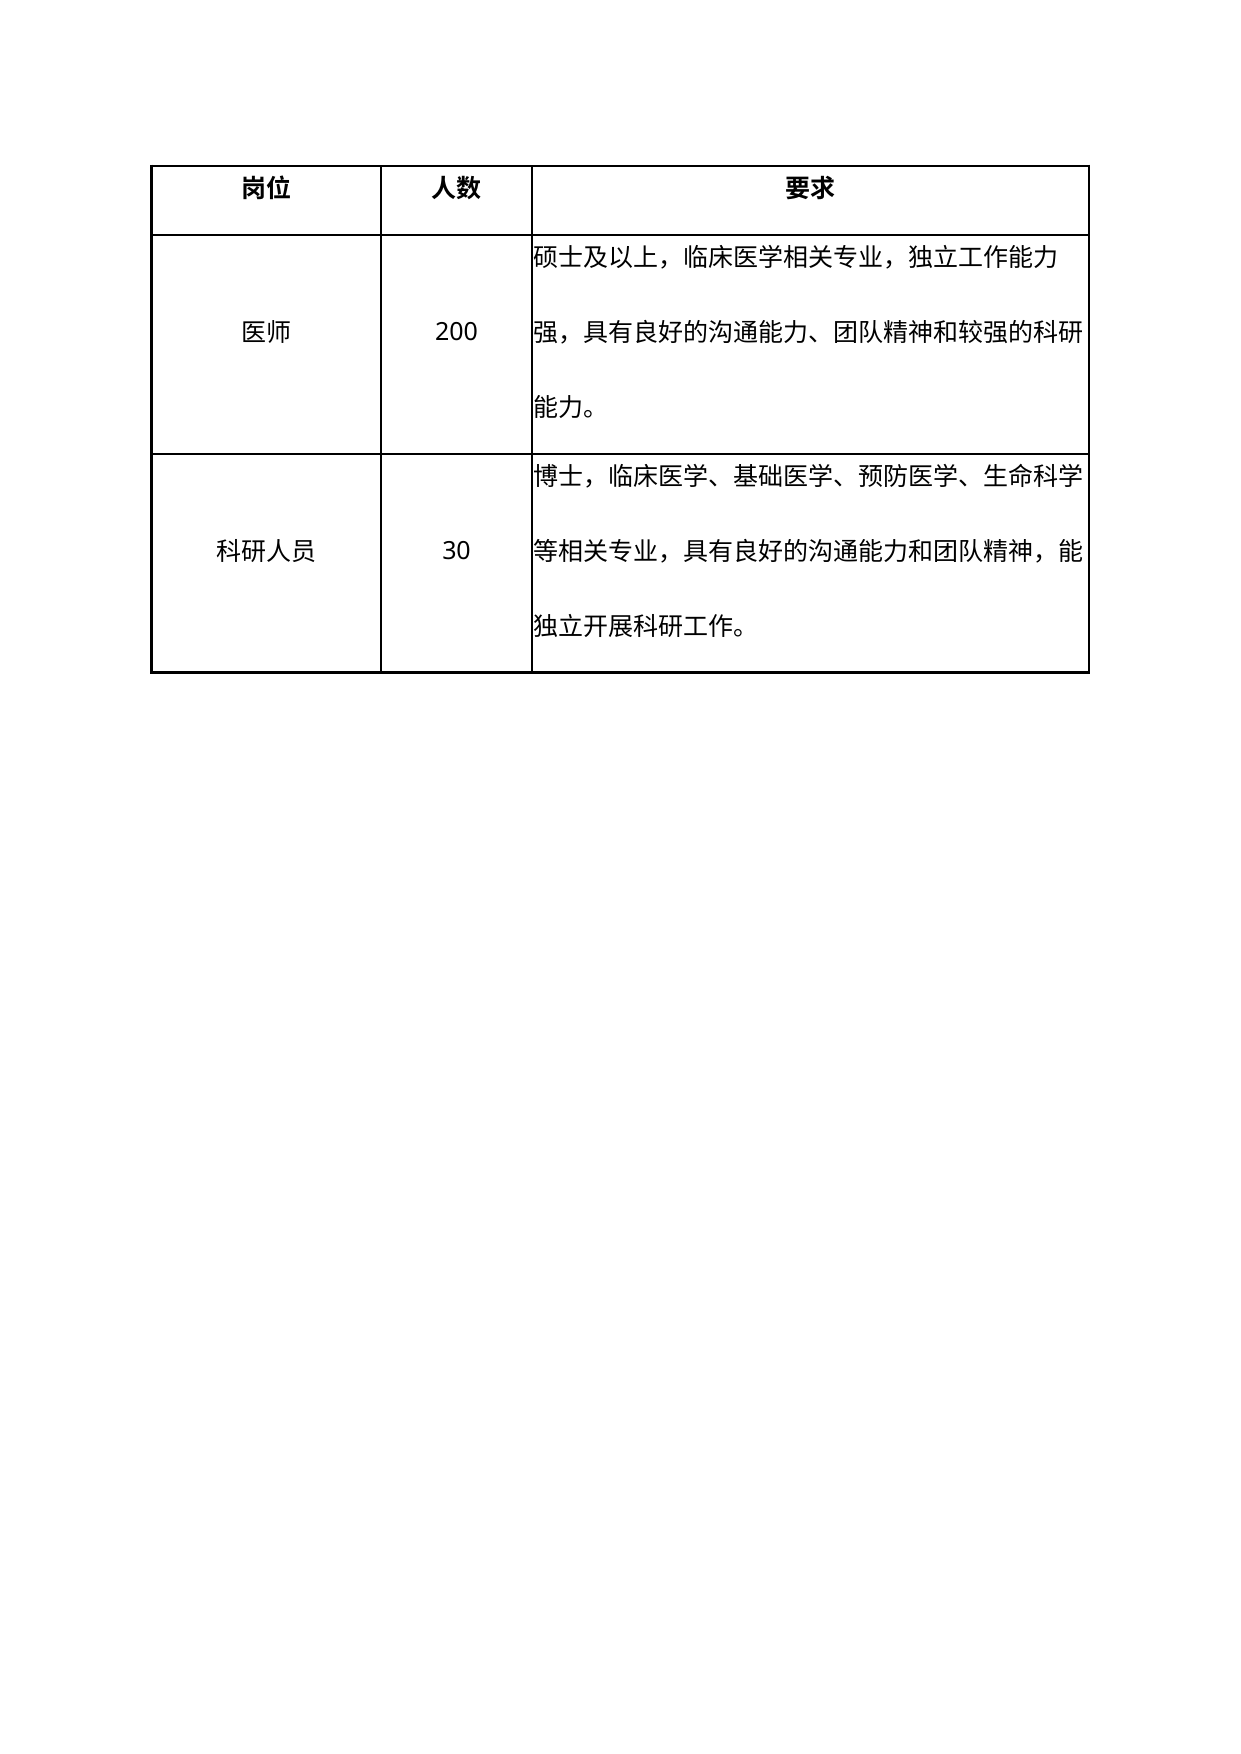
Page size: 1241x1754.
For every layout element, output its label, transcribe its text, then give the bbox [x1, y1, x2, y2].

table_header 岗位 [153, 167, 380, 233]
table_cell 科研人员 [153, 455, 380, 671]
table_cell 30 [382, 455, 531, 671]
table_header 要求 [533, 167, 1088, 233]
table_cell 硕士及以上，临床医学相关专业，独立工作能力强，具有良好的沟通能力、团队精神和较强的科研能力。 [533, 236, 1088, 452]
table_cell 200 [382, 236, 531, 452]
table_header 人数 [382, 167, 531, 233]
table_cell 医师 [153, 236, 380, 452]
table_cell 博士，临床医学、基础医学、预防医学、生命科学等相关专业，具有良好的沟通能力和团队精神，能独立开展科研工作。 [533, 455, 1088, 671]
